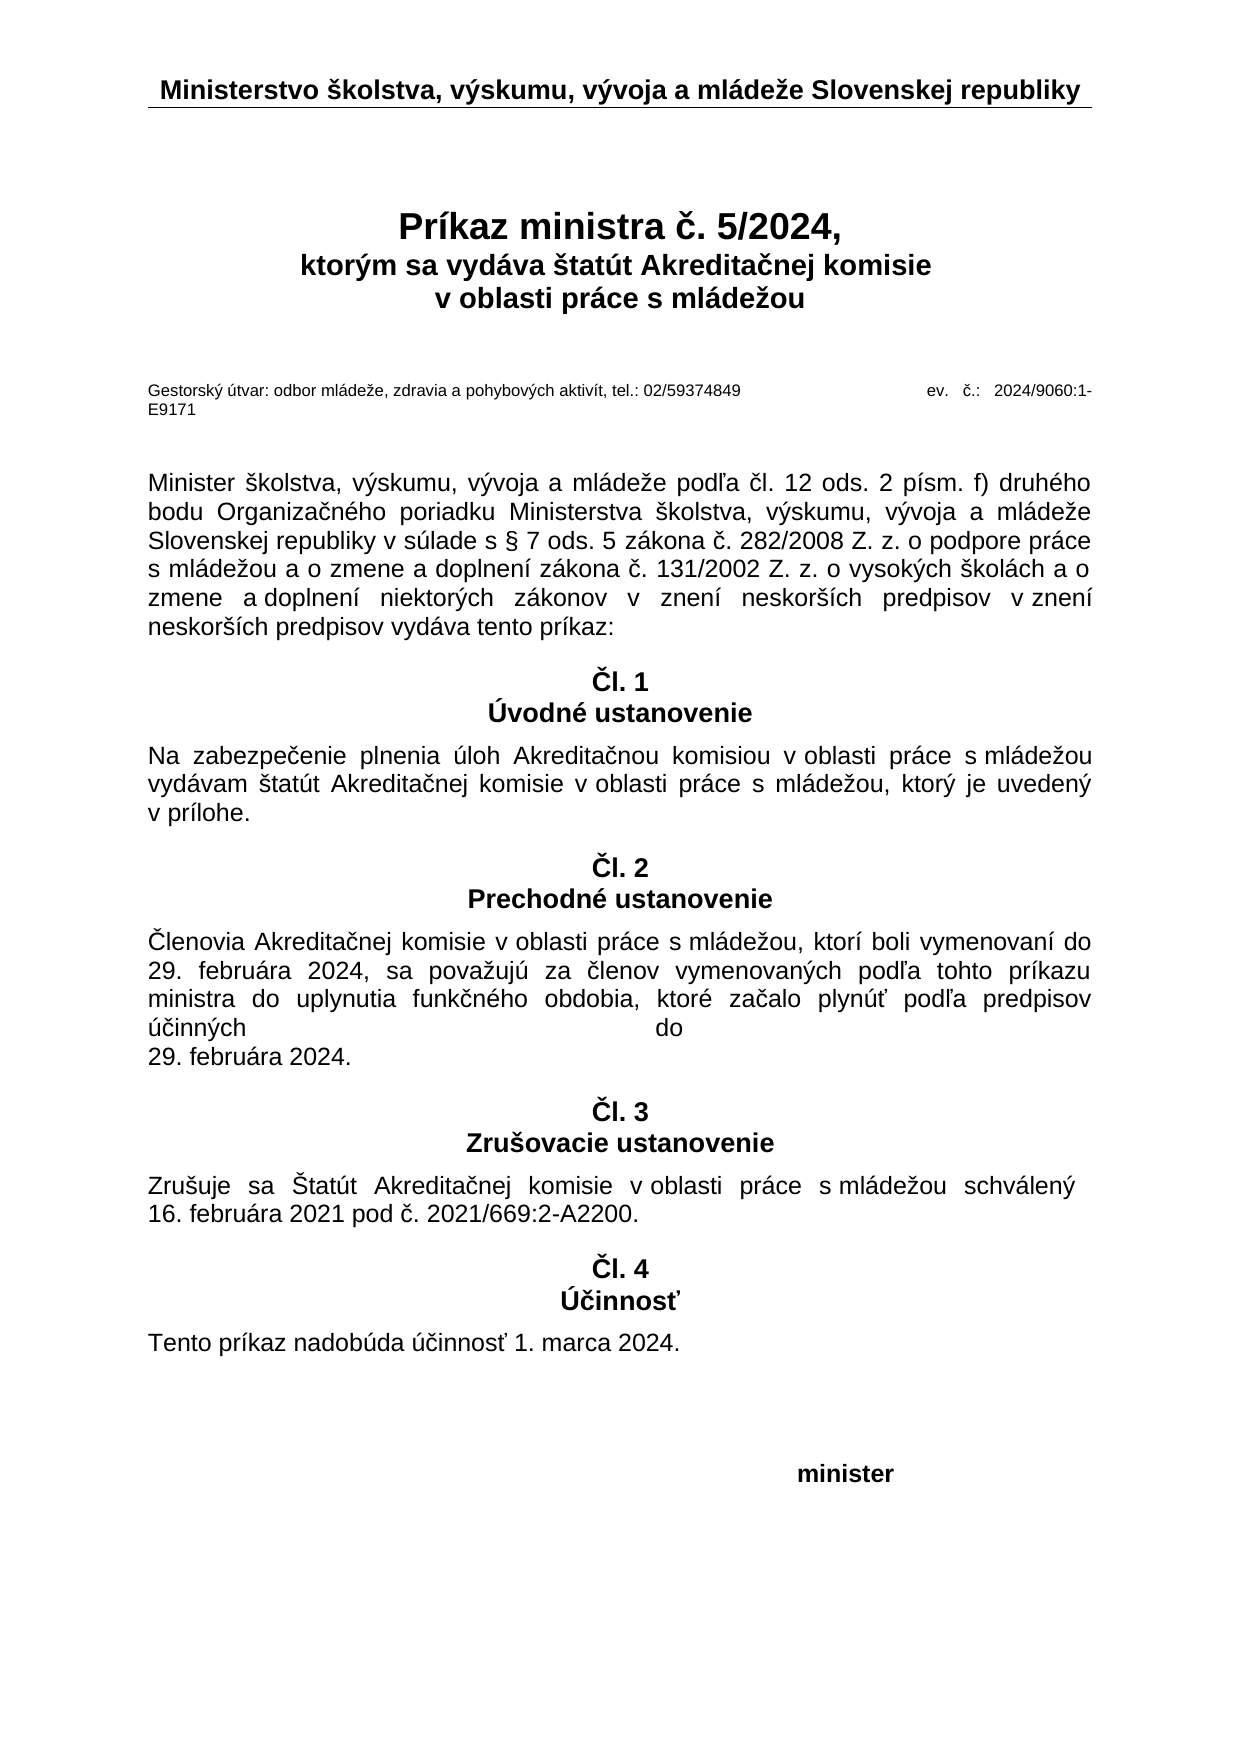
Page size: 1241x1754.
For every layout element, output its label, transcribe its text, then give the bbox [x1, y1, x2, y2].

list Minister školstva, výskumu, vývoja a mládeže podľa čl. 12 ods. 2 písm. f) druhého bodu Organizačného poriadku Ministerstva školstva, výskumu, vývoja a mládeže Slovenskej republiky v súlade s § 7 ods. 5 zákona č. 282/2008 Z. z. o podpore práce s mládežou a o zmene a doplnení zákona č. 131/2002 Z. z. o vysokých školách a o zmene a doplnení niektorých zákonov v znení neskorších predpisov v znení neskorších predpisov vydáva tento príkaz: [148, 468, 1092, 641]
subtitle Čl. 4 Účinnosť [148, 1253, 1092, 1316]
text Tento príkaz nadobúda účinnosť 1. marca 2024. [148, 1328, 1092, 1357]
subtitle Čl. 2 Prechodné ustanovenie [148, 852, 1092, 914]
subtitle Príkaz ministra č. 5/2024, ktorým sa vydáva štatút Akreditačnej komisie v oblasti práce s mládežou [148, 204, 1092, 315]
list Členovia Akreditačnej komisie v oblasti práce s mládežou, ktorí boli vymenovaní do 29. februára 2024, sa považujú za členov vymenovaných podľa tohto príkazu ministra do uplynutia funkčného obdobia, ktoré začalo plynúť podľa predpisov účinných do 29. februára 2024. [148, 927, 1092, 1071]
text Zrušuje sa Štatút Akreditačnej komisie v oblasti práce s mládežou schválený 16. februára 2021 pod č. 2021/669:2-A2200. [148, 1171, 1092, 1228]
list Na zabezpečenie plnenia úloh Akreditačnou komisiou v oblasti práce s mládežou vydávam štatút Akreditačnej komisie v oblasti práce s mládežou, ktorý je uvedený v prílohe. [148, 741, 1092, 827]
subtitle Čl. 1 Úvodné ustanovenie [148, 666, 1092, 728]
subtitle Čl. 3 Zrušovacie ustanovenie [148, 1096, 1092, 1158]
text Gestorský útvar: odbor mládeže, zdravia a pohybových aktivít, tel.: 02/59374849 ev. č.: 2024/9060:1-E9171 [148, 381, 1092, 419]
